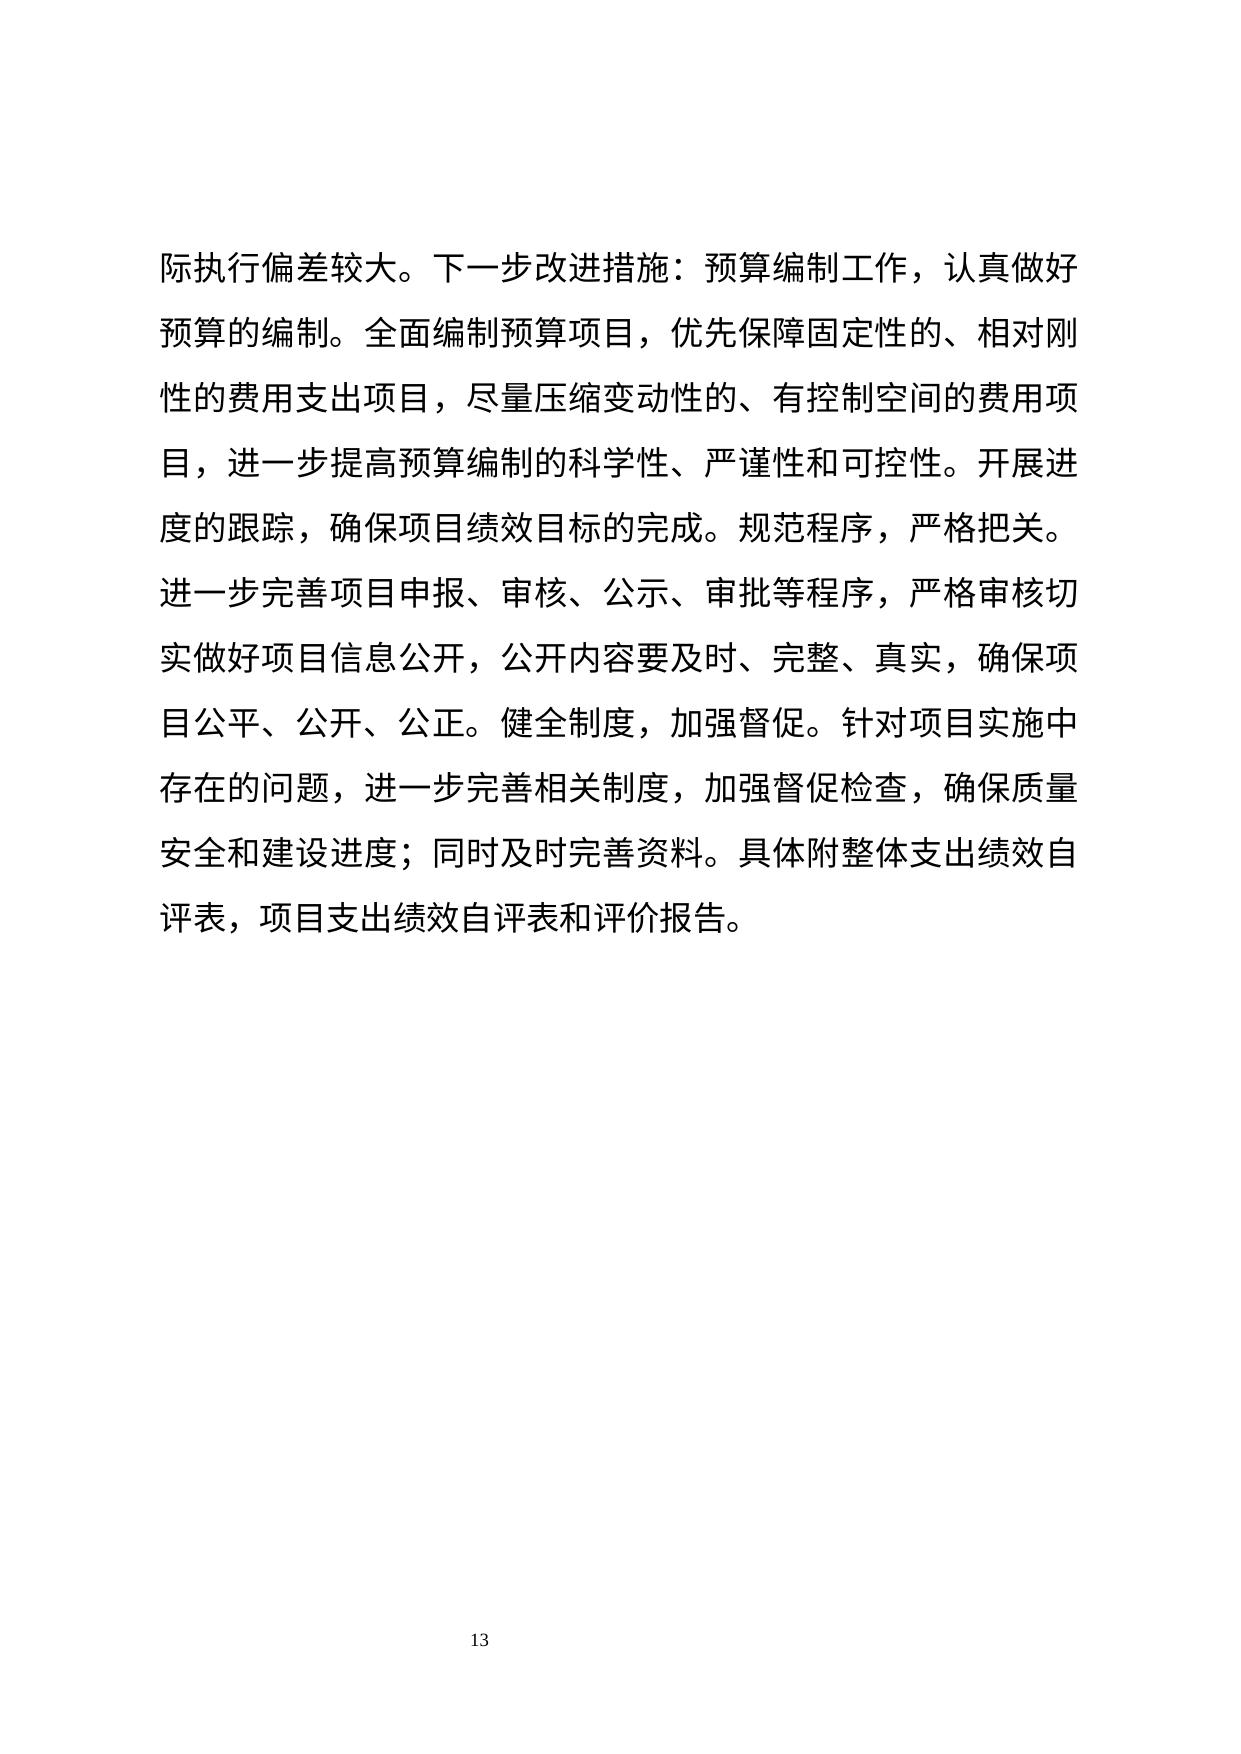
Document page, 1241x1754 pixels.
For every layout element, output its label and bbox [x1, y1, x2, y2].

text [159, 233, 1081, 948]
